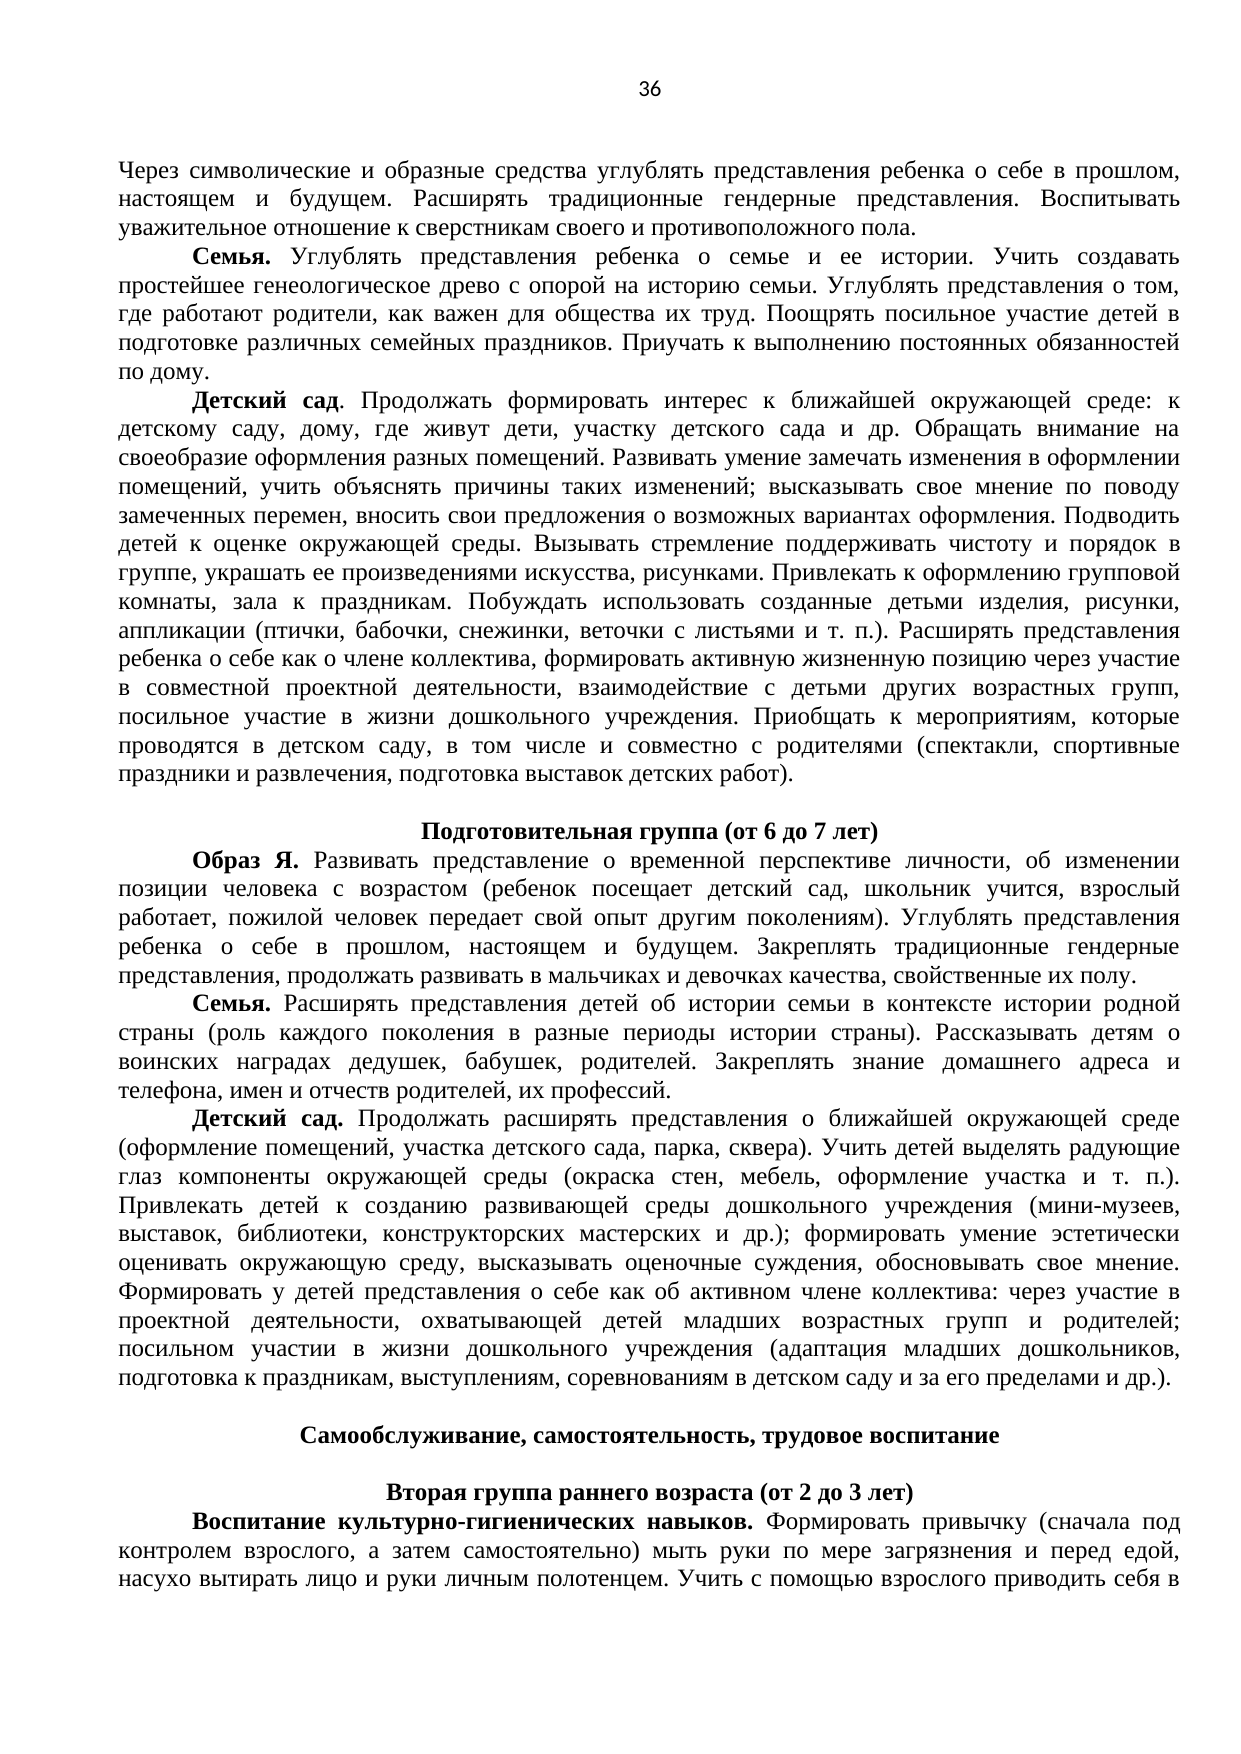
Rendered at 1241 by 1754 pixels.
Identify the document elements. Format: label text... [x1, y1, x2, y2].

text Вторая группа раннего возраста (от 2 до 3 лет) [118, 1477, 1181, 1506]
text Семья. Расширять представления детей об истории семьи в контексте истории родной страны (роль каждого поколения в разные периоды истории страны). Рассказывать детям о воинских наградах дедушек, бабушек, родителей. Закреплять знание домашнего адреса и телефона, имен и отчеств родителей, их профессий. [118, 988, 1181, 1103]
text Самообслуживание, самостоятельность, трудовое воспитание [118, 1420, 1181, 1448]
text Детский сад. Продолжать расширять представления о ближайшей окружающей среде (оформление помещений, участка детского сада, парка, сквера). Учить детей выделять радующие глаз компоненты окружающей среды (окраска стен, мебель, оформление участка и т. п.). Привлекать детей к созданию развивающей среды дошкольного учреждения (мини-музеев, выставок, библиотеки, конструкторских мастерских и др.); формировать умение эстетически оценивать окружающую среду, высказывать оценочные суждения, обосновывать свое мнение. Формировать у детей представления о себе как об активном члене коллектива: через участие в проектной деятельности, охватывающей детей младших возрастных групп и родителей; посильном участии в жизни дошкольного учреждения (адаптация младших дошкольников, подготовка к праздникам, выступлениям, соревнованиям в детском саду и за его пределами и др.). [118, 1103, 1181, 1391]
text Образ Я. Развивать представление о временной перспективе личности, об изменении позиции человека с возрастом (ребенок посещает детский сад, школьник учится, взрослый работает, пожилой человек передает свой опыт другим поколениям). Углублять представления ребенка о себе в прошлом, настоящем и будущем. Закреплять традиционные гендерные представления, продолжать развивать в мальчиках и девочках качества, свойственные их полу. [118, 845, 1181, 988]
text Семья. Углублять представления ребенка о семье и ее истории. Учить создавать простейшее генеологическое древо с опорой на историю семьи. Углублять представления о том, где работают родители, как важен для общества их труд. Поощрять посильное участие детей в подготовке различных семейных праздников. Приучать к выполнению постоянных обязанностей по дому. [118, 241, 1181, 385]
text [118, 1506, 1181, 1592]
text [118, 155, 1181, 241]
text Подготовительная группа (от 6 до 7 лет) [118, 816, 1181, 845]
text Детский сад. Продолжать формировать интерес к ближайшей окружающей среде: к детскому саду, дому, где живут дети, участку детского сада и др. Обращать внимание на своеобразие оформления разных помещений. Развивать умение замечать изменения в оформлении помещений, учить объяснять причины таких изменений; высказывать свое мнение по поводу замеченных перемен, вносить свои предложения о возможных вариантах оформления. Подводить детей к оценке окружающей среды. Вызывать стремление поддерживать чистоту и порядок в группе, украшать ее произведениями искусства, рисунками. Привлекать к оформлению групповой комнаты, зала к праздникам. Побуждать использовать созданные детьми изделия, рисунки, аппликации (птички, бабочки, снежинки, веточки с листьями и т. п.). Расширять представления ребенка о себе как о члене коллектива, формировать активную жизненную позицию через участие в совместной проектной деятельности, взаимодействие с детьми других возрастных групп, посильное участие в жизни дошкольного учреждения. Приобщать к мероприятиям, которые проводятся в детском саду, в том числе и совместно с родителями (спектакли, спортивные праздники и развлечения, подготовка выставок детских работ). [118, 385, 1181, 787]
